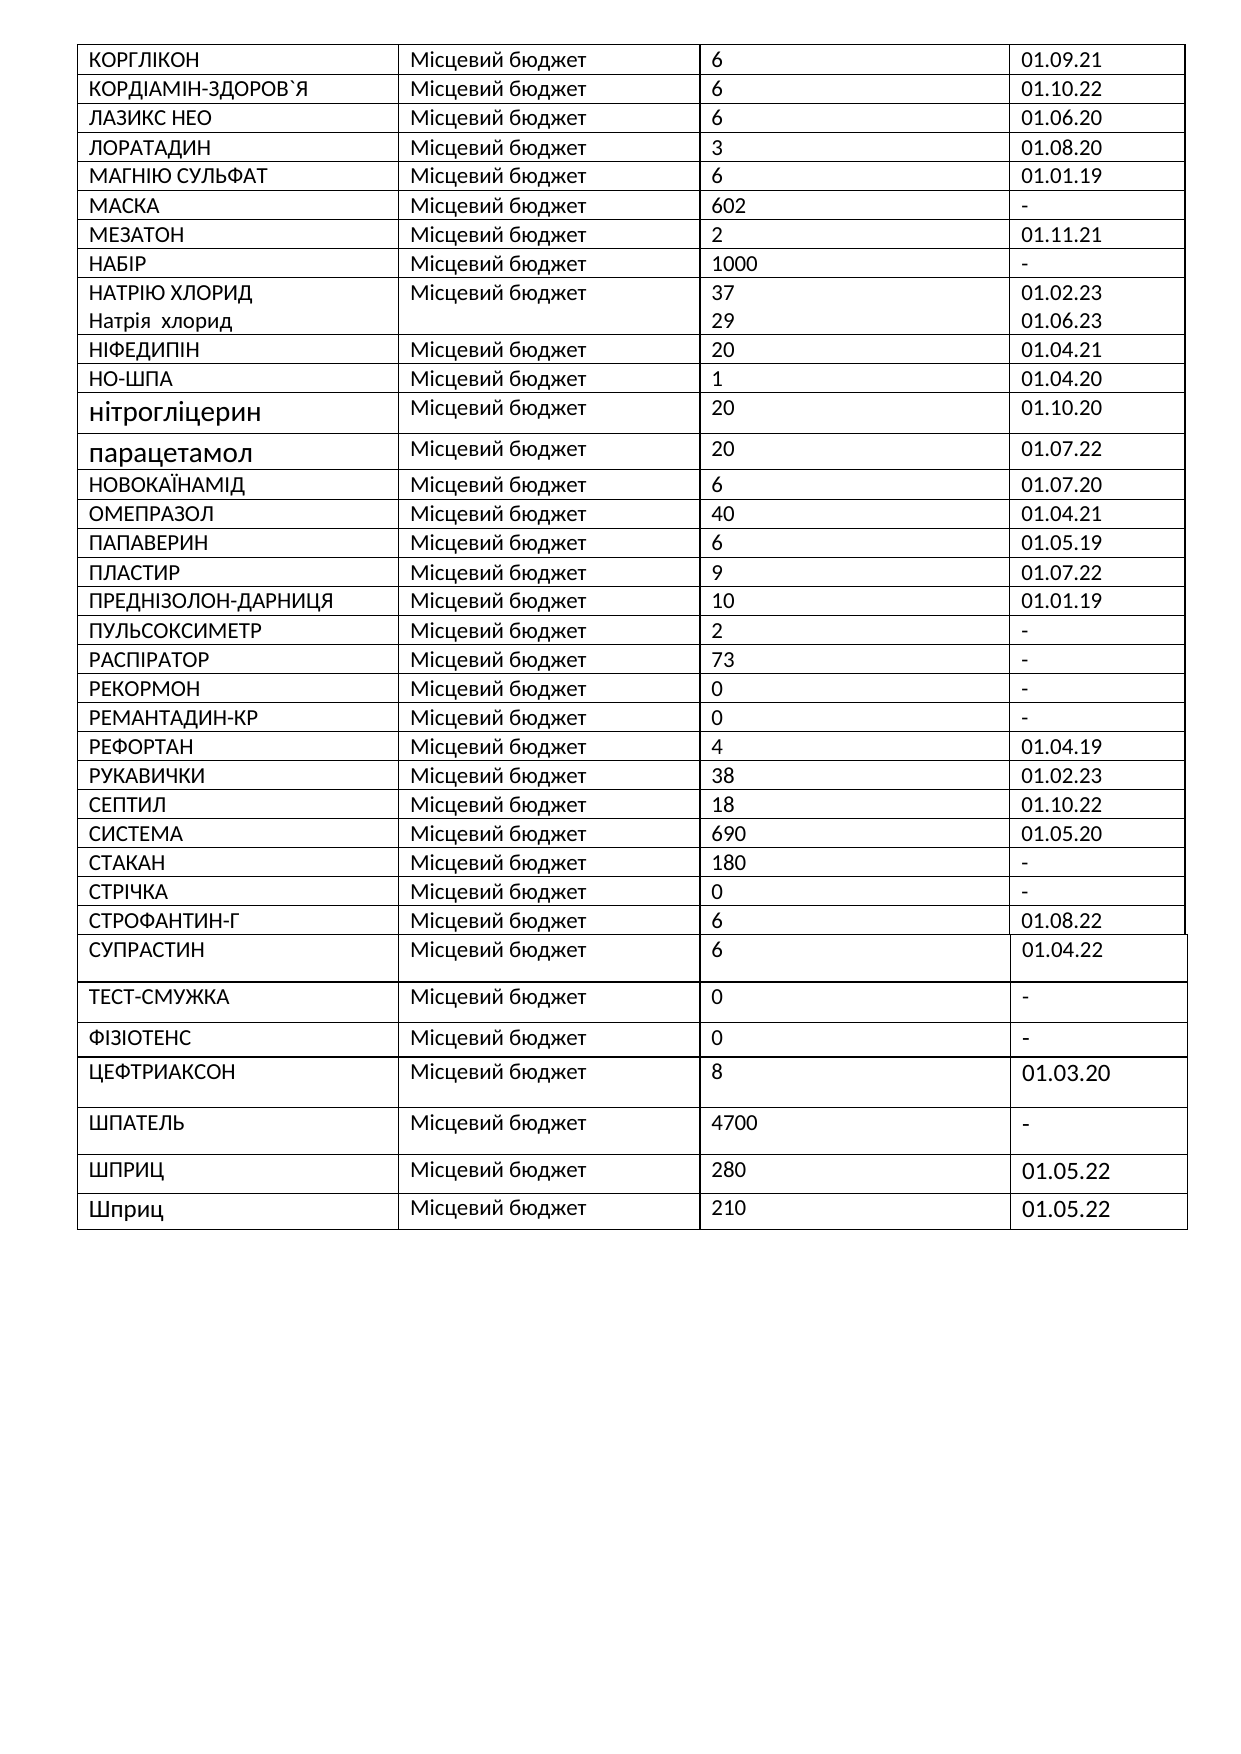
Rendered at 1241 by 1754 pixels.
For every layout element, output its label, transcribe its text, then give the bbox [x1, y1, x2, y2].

table_cell - [1010, 249, 1184, 277]
table_cell Місцевий бюджет [399, 645, 699, 673]
table_cell 01.07.22 [1010, 434, 1184, 469]
table_cell 01.07.22 [1010, 558, 1184, 586]
table_cell 01.05.22 [1011, 1194, 1187, 1229]
table_cell 6 [701, 45, 1009, 73]
table_cell РЕМАНТАДИН-КР [78, 703, 398, 731]
table_cell 01.05.19 [1010, 529, 1184, 557]
table_cell Місцевий бюджет [399, 703, 699, 731]
table_cell 01.01.19 [1010, 587, 1184, 615]
table_cell 0 [701, 674, 1009, 702]
table_cell 20 [701, 335, 1009, 363]
table_cell 6 [701, 75, 1009, 102]
table_cell - [1011, 1108, 1187, 1154]
table_cell Місцевий бюджет [399, 848, 699, 876]
table_cell - [1010, 703, 1184, 731]
table_cell 4 [701, 732, 1009, 760]
table_cell РЕФОРТАН [78, 732, 398, 760]
table_cell 18 [701, 790, 1009, 818]
table_cell 9 [701, 558, 1009, 586]
table_cell Місцевий бюджет [399, 1023, 699, 1056]
table_cell Місцевий бюджет [399, 587, 699, 615]
table_cell 0 [701, 877, 1009, 905]
table_cell 01.04.21 [1010, 500, 1184, 527]
table_cell Місцевий бюджет [399, 1108, 699, 1154]
table_cell 01.02.23 [1010, 761, 1184, 789]
table_cell РУКАВИЧКИ [78, 761, 398, 789]
table_cell Місцевий бюджет [399, 393, 699, 433]
table_cell Місцевий бюджет [399, 500, 699, 527]
table_cell 01.11.21 [1010, 220, 1184, 248]
table_cell 01.04.21 [1010, 335, 1184, 363]
table_cell НО-ШПА [78, 364, 398, 392]
table_cell ТЕСТ-СМУЖКА [78, 983, 398, 1022]
table_cell 01.02.23 01.06.23 [1010, 278, 1184, 334]
table_cell Місцевий бюджет [399, 104, 699, 132]
table_cell 0 [701, 703, 1009, 731]
table_cell Місцевий бюджет [399, 1155, 699, 1192]
table_cell 0 [701, 983, 1010, 1022]
table_cell СИСТЕМА [78, 819, 398, 847]
table_cell 01.03.20 [1011, 1058, 1187, 1107]
table_cell 01.10.22 [1010, 75, 1184, 102]
table_cell НАТРІЮ ХЛОРИД Натрія хлорид [78, 278, 398, 334]
table_cell ПЛАСТИР [78, 558, 398, 586]
table_cell СЕПТИЛ [78, 790, 398, 818]
table_cell 01.04.22 [1011, 935, 1187, 981]
table_cell 37 29 [701, 278, 1009, 334]
table_cell Місцевий бюджет [399, 877, 699, 905]
table_cell ШПАТЕЛЬ [78, 1108, 398, 1154]
table_cell Місцевий бюджет [399, 790, 699, 818]
table_cell Місцевий бюджет [399, 558, 699, 586]
table_cell ШПРИЦ [78, 1155, 398, 1192]
table_cell Місцевий бюджет [399, 75, 699, 102]
table_cell ПРЕДНІЗОЛОН-ДАРНИЦЯ [78, 587, 398, 615]
table_cell 01.07.20 [1010, 470, 1184, 498]
table_cell 6 [701, 104, 1009, 132]
table_cell ЛОРАТАДИН [78, 133, 398, 161]
table_cell 20 [701, 434, 1009, 469]
table_cell НОВОКАЇНАМІД [78, 470, 398, 498]
table_cell 01.09.21 [1010, 45, 1184, 73]
table_cell 01.08.22 [1010, 906, 1184, 934]
table_cell 0 [701, 1023, 1010, 1056]
table_cell 01.06.20 [1010, 104, 1184, 132]
table_cell Місцевий бюджет [399, 133, 699, 161]
table_cell ЛАЗИКС НЕО [78, 104, 398, 132]
table_cell 6 [701, 470, 1009, 498]
table_cell Місцевий бюджет [399, 529, 699, 557]
table_cell СТРОФАНТИН-Г [78, 906, 398, 934]
table_cell Місцевий бюджет [399, 616, 699, 644]
table_cell 01.05.22 [1011, 1155, 1187, 1192]
table_cell 180 [701, 848, 1009, 876]
table_cell ФІЗІОТЕНС [78, 1023, 398, 1056]
table_cell КОРГЛІКОН [78, 45, 398, 73]
table_cell - [1010, 848, 1184, 876]
table_cell МЕЗАТОН [78, 220, 398, 248]
table_cell 01.04.19 [1010, 732, 1184, 760]
table_cell МАСКА [78, 191, 398, 219]
table_cell 40 [701, 500, 1009, 527]
table_cell 6 [701, 935, 1010, 981]
table_cell 6 [701, 162, 1009, 190]
table_cell НІФЕДИПІН [78, 335, 398, 363]
table_cell 01.10.20 [1010, 393, 1184, 433]
table_cell 73 [701, 645, 1009, 673]
table_cell 38 [701, 761, 1009, 789]
table_cell МАГНІЮ СУЛЬФАТ [78, 162, 398, 190]
table_cell - [1010, 877, 1184, 905]
table_cell 280 [701, 1155, 1010, 1192]
table_cell Місцевий бюджет [399, 470, 699, 498]
table_cell 2 [701, 220, 1009, 248]
table_cell 01.05.20 [1010, 819, 1184, 847]
table_cell ПУЛЬСОКСИМЕТР [78, 616, 398, 644]
table_cell Місцевий бюджет [399, 162, 699, 190]
table_cell Місцевий бюджет [399, 819, 699, 847]
table_cell 2 [701, 616, 1009, 644]
table_cell Місцевий бюджет [399, 983, 699, 1022]
table_cell 6 [701, 906, 1009, 934]
table_cell 210 [701, 1194, 1010, 1229]
table_cell - [1010, 645, 1184, 673]
table_cell СТРІЧКА [78, 877, 398, 905]
table_cell - [1010, 674, 1184, 702]
table_cell СТАКАН [78, 848, 398, 876]
table_cell РАСПІРАТОР [78, 645, 398, 673]
table_cell Місцевий бюджет [399, 249, 699, 277]
table_cell 20 [701, 393, 1009, 433]
table_cell 3 [701, 133, 1009, 161]
table_cell Місцевий бюджет [399, 935, 699, 981]
table_cell Місцевий бюджет [399, 364, 699, 392]
table_cell 6 [701, 529, 1009, 557]
table_cell нітрогліцерин [78, 393, 398, 433]
table_cell ЦЕФТРИАКСОН [78, 1058, 398, 1107]
table_cell Місцевий бюджет [399, 1194, 699, 1229]
table_cell - [1010, 616, 1184, 644]
table_cell 01.04.20 [1010, 364, 1184, 392]
table_cell - [1010, 191, 1184, 219]
table_cell 8 [701, 1058, 1010, 1107]
table_cell Місцевий бюджет [399, 191, 699, 219]
table_cell парацетамол [78, 434, 398, 469]
table_cell 01.01.19 [1010, 162, 1184, 190]
table_cell РЕКОРМОН [78, 674, 398, 702]
table_cell Місцевий бюджет [399, 45, 699, 73]
table_cell 690 [701, 819, 1009, 847]
table_cell Місцевий бюджет [399, 761, 699, 789]
table_cell Місцевий бюджет [399, 674, 699, 702]
table_cell Шприц [78, 1194, 398, 1229]
table_cell 01.08.20 [1010, 133, 1184, 161]
table_cell КОРДІАМІН-ЗДОРОВ`Я [78, 75, 398, 102]
table_cell 4700 [701, 1108, 1010, 1154]
table_cell Місцевий бюджет [399, 732, 699, 760]
table_cell Місцевий бюджет [399, 220, 699, 248]
table_cell 10 [701, 587, 1009, 615]
table_cell ПАПАВЕРИН [78, 529, 398, 557]
table_cell 602 [701, 191, 1009, 219]
table_cell Місцевий бюджет [399, 278, 699, 334]
table_cell СУПРАСТИН [78, 935, 398, 981]
table_cell - [1011, 1023, 1187, 1056]
table_cell Місцевий бюджет [399, 335, 699, 363]
table_cell 1 [701, 364, 1009, 392]
table_cell - [1011, 983, 1187, 1022]
table_cell Місцевий бюджет [399, 1058, 699, 1107]
table_cell НАБІР [78, 249, 398, 277]
table_cell Місцевий бюджет [399, 906, 699, 934]
table_cell Місцевий бюджет [399, 434, 699, 469]
table_cell 01.10.22 [1010, 790, 1184, 818]
table_cell ОМЕПРАЗОЛ [78, 500, 398, 527]
table_cell 1000 [701, 249, 1009, 277]
